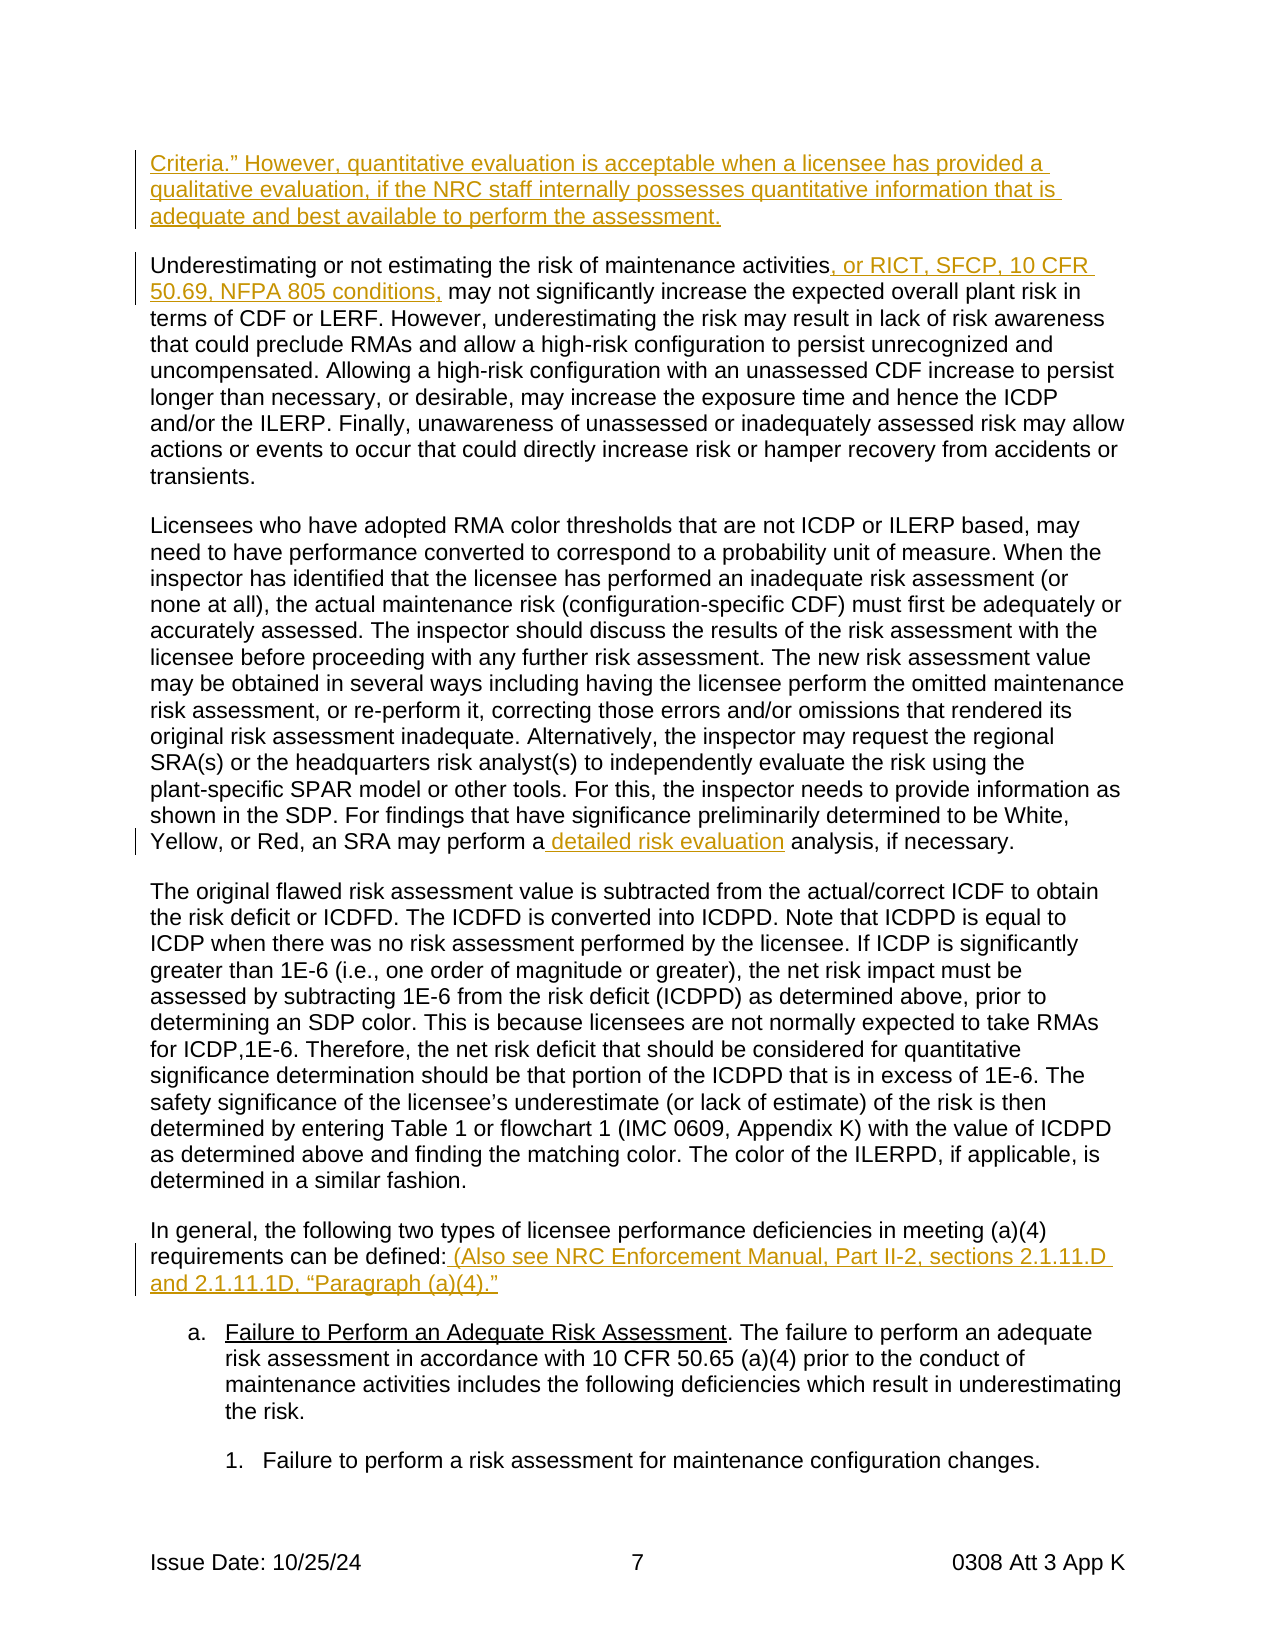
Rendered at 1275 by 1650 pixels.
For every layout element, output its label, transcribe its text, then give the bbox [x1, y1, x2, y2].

list Failure to Perform an Adequate Risk Assessment. The failure to perform an adequate risk assessment in accordance with 10 CFR 50.65 (a)(4) prior to the conduct of maintenance activities includes the following deficiencies which result in underestimating the risk. [187, 1319, 1125, 1424]
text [150, 150, 1125, 229]
text Licensees who have adopted RMA color thresholds that are not ICDP or ILERP based, may need to have performance converted to correspond to a probability unit of measure. When the inspector has identified that the licensee has performed an inadequate risk assessment (or none at all), the actual maintenance risk (configuration-specific CDF) must first be adequately or accurately assessed. The inspector should discuss the results of the risk assessment with the licensee before proceeding with any further risk assessment. The new risk assessment value may be obtained in several ways including having the licensee perform the omitted maintenance risk assessment, or re-perform it, correcting those errors and/or omissions that rendered its original risk assessment inadequate. Alternatively, the inspector may request the regional SRA(s) or the headquarters risk analyst(s) to independently evaluate the risk using the plant-specific SPAR model or other tools. For this, the inspector needs to provide information as shown in the SDP. For findings that have significance preliminarily determined to be White, Yellow, or Red, an SRA may perform a analysis, if necessary. [150, 512, 1125, 855]
text Underestimating or not estimating the risk of maintenance activities may not significantly increase the expected overall plant risk in terms of CDF or LERF. However, underestimating the risk may result in lack of risk awareness that could preclude RMAs and allow a high-risk configuration to persist unrecognized and uncompensated. Allowing a high-risk configuration with an unassessed CDF increase to persist longer than necessary, or desirable, may increase the exposure time and hence the ICDP and/or the ILERP. Finally, unawareness of unassessed or inadequately assessed risk may allow actions or events to occur that could directly increase risk or hamper recovery from accidents or transients. [150, 252, 1125, 489]
text The original flawed risk assessment value is subtracted from the actual/correct ICDF to obtain the risk deficit or ICDFD. The ICDFD is converted into ICDPD. Note that ICDPD is equal to ICDP when there was no risk assessment performed by the licensee. If ICDP is significantly greater than 1E-6 (i.e., one order of magnitude or greater), the net risk impact must be assessed by subtracting 1E-6 from the risk deficit (ICDPD) as determined above, prior to determining an SDP color. This is because licensees are not normally expected to take RMAs for ICDP,1E-6. Therefore, the net risk deficit that should be considered for quantitative significance determination should be that portion of the ICDPD that is in excess of 1E-6. The safety significance of the licensee’s underestimate (or lack of estimate) of the risk is then determined by entering Table 1 or flowchart 1 (IMC 0609, Appendix K) with the value of ICDPD as determined above and finding the matching color. The color of the ILERPD, if applicable, is determined in a similar fashion. [150, 878, 1125, 1194]
text In general, the following two types of licensee performance deficiencies in meeting (a)(4) requirements can be defined: [150, 1217, 1125, 1296]
list Failure to perform a risk assessment for maintenance configuration changes. [225, 1447, 1125, 1473]
